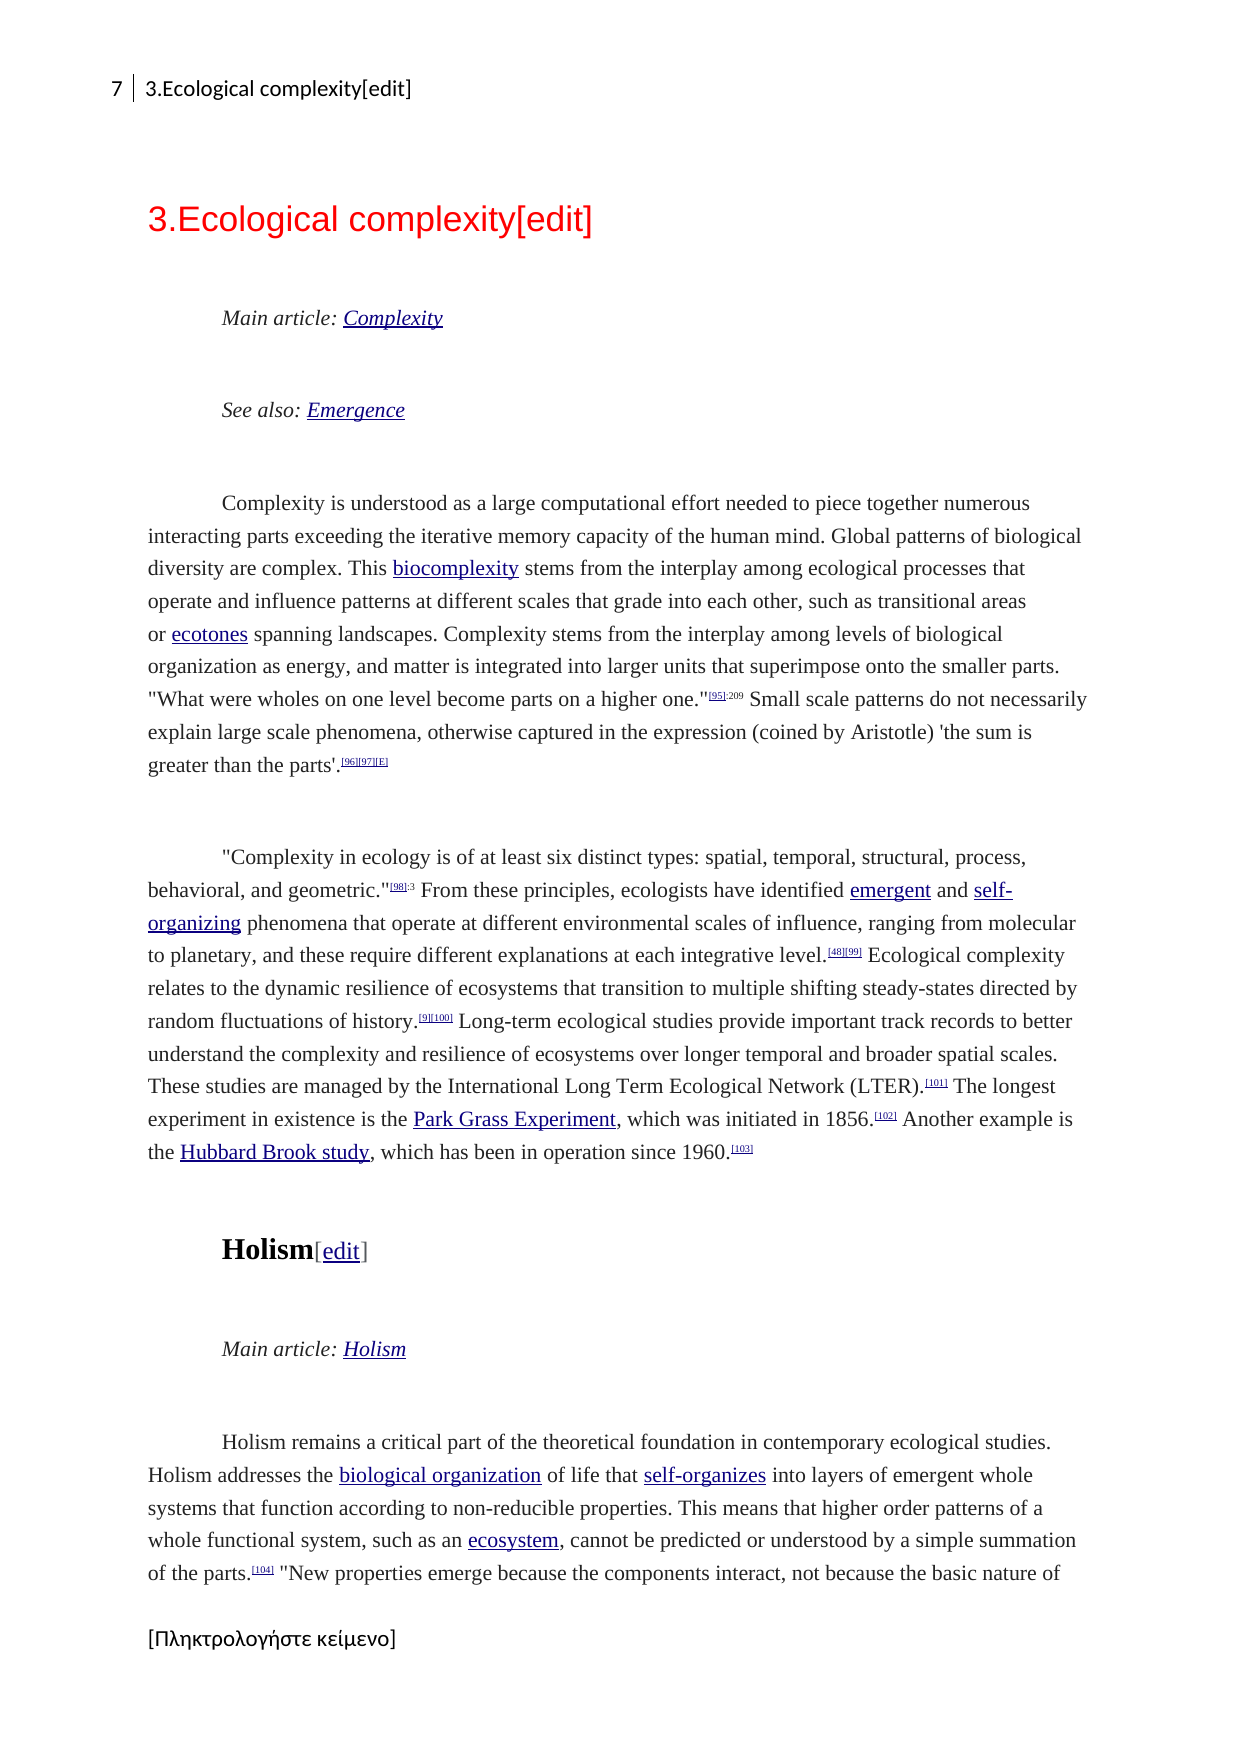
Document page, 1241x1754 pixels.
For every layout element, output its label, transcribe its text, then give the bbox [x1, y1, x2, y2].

text Main article: Complexity [148, 304, 1092, 330]
text Main article: Holism [148, 1336, 1092, 1362]
text Holism[edit] [148, 1231, 1092, 1266]
text See also: Emergence [148, 397, 1092, 422]
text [148, 1429, 1092, 1585]
subtitle 3.Ecological complexity[edit] [148, 198, 1092, 238]
text "Complexity in ecology is of at least six distinct types: spatial, temporal, structural, process, behavioral, and geometric."[98]:3 From these principles, ecologists have identified emergent and self-organizing phenomena that operate at different environmental scales of influence, ranging from molecular to planetary, and these require different explanations at each integrative level.[48][99] Ecological complexity relates to the dynamic resilience of ecosystems that transition to multiple shifting steady-states directed by random fluctuations of history.[9][100] Long-term ecological studies provide important track records to better understand the complexity and resilience of ecosystems over longer temporal and broader spatial scales. These studies are managed by the International Long Term Ecological Network (LTER).[101] The longest experiment in existence is the Park Grass Experiment, which was initiated in 1856.[102] Another example is the Hubbard Brook study, which has been in operation since 1960.[103] [148, 844, 1092, 1164]
text Complexity is understood as a large computational effort needed to piece together numerous interacting parts exceeding the iterative memory capacity of the human mind. Global patterns of biological diversity are complex. This biocomplexity stems from the interplay among ecological processes that operate and influence patterns at different scales that grade into each other, such as transitional areas or ecotones spanning landscapes. Complexity stems from the interplay among levels of biological organization as energy, and matter is integrated into larger units that superimpose onto the smaller parts. "What were wholes on one level become parts on a higher one."[95]:209 Small scale patterns do not necessarily explain large scale phenomena, otherwise captured in the expression (coined by Aristotle) 'the sum is greater than the parts'.[96][97][E] [148, 490, 1092, 777]
